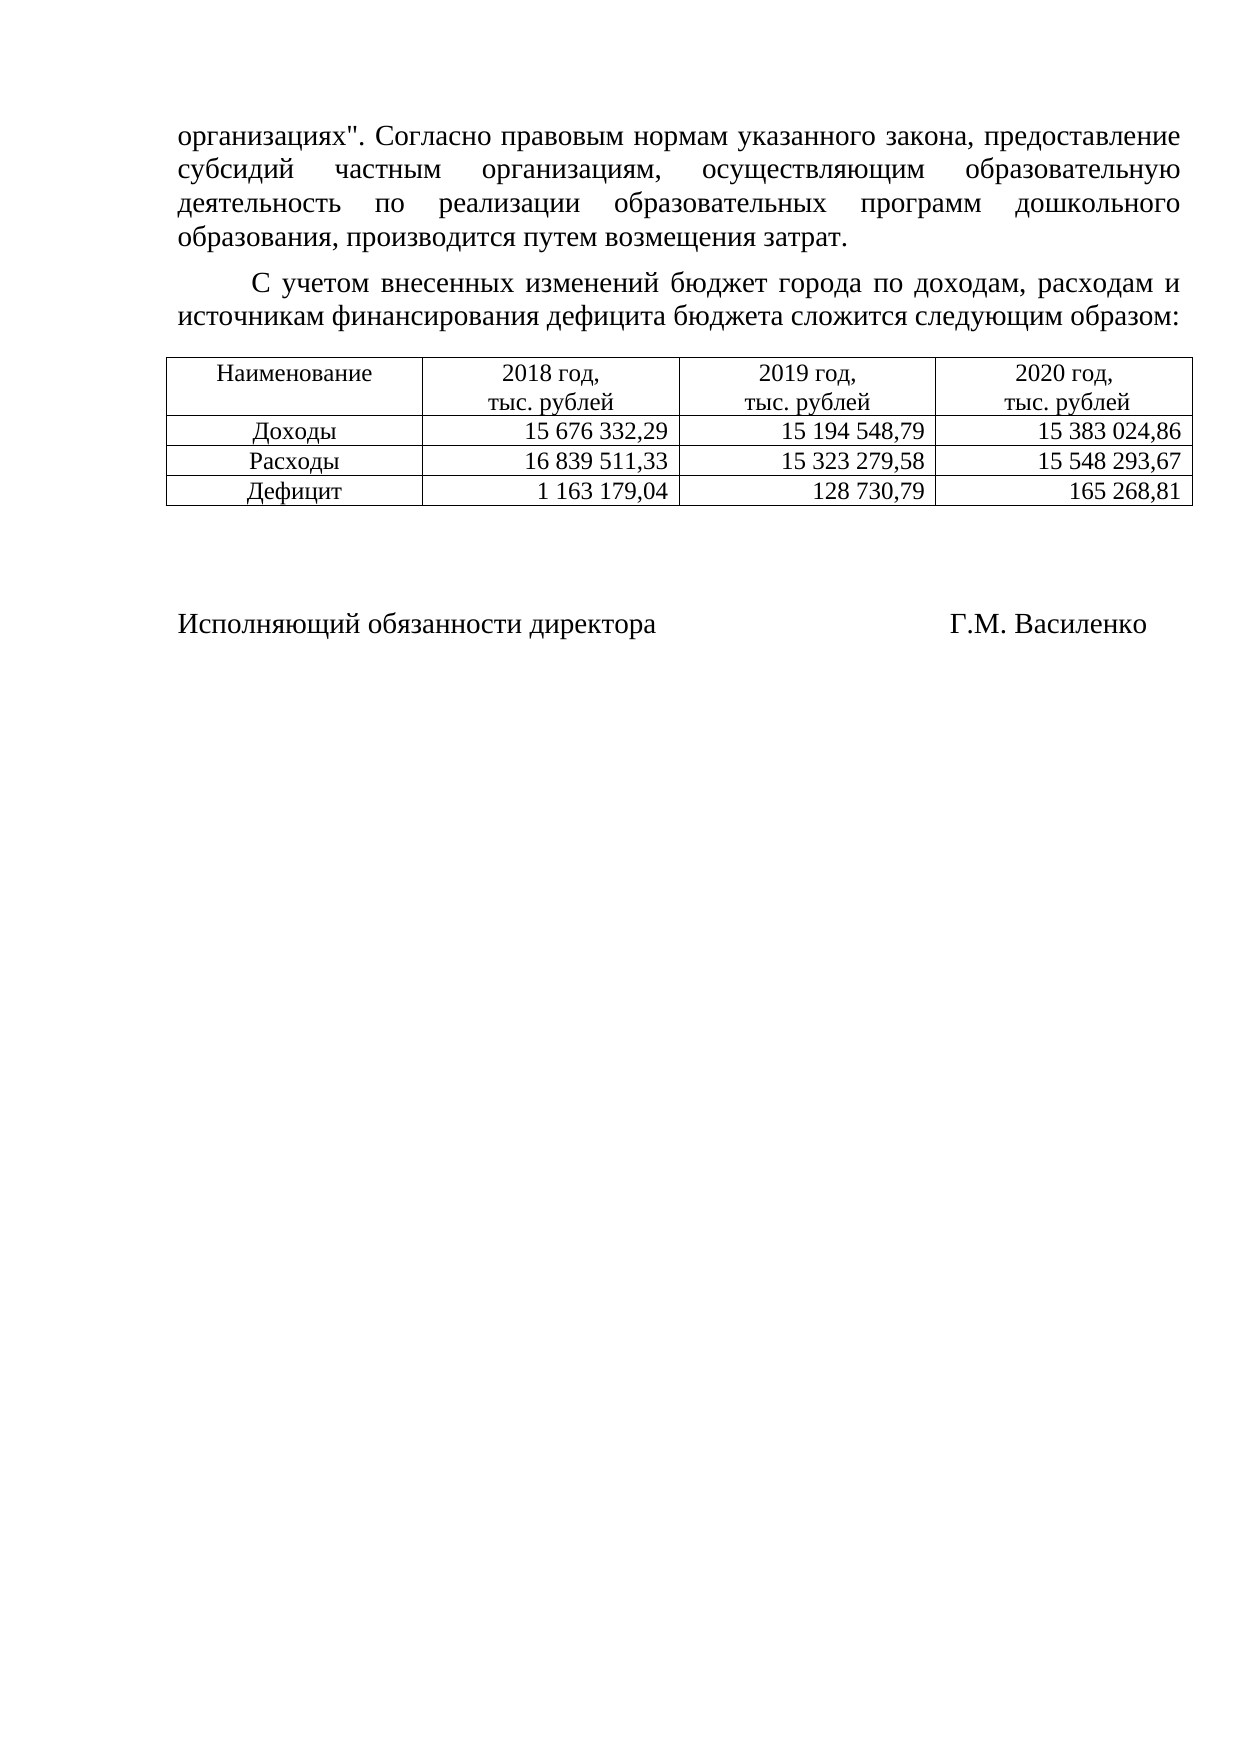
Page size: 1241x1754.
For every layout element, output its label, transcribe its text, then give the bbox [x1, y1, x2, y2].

table_cell 15 548 293,67 [936, 446, 1192, 475]
text Исполняющий обязанности директора Г.М. Василенко [177, 606, 1181, 640]
table_cell 15 676 332,29 [423, 416, 679, 445]
table_cell 16 839 511,33 [423, 446, 679, 475]
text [177, 118, 1181, 252]
table_cell 15 383 024,86 [936, 416, 1192, 445]
table_cell 165 268,81 [936, 476, 1192, 505]
text С учетом внесенных изменений бюджет города по доходам, расходам и источникам финансирования дефицита бюджета сложится следующим образом: [177, 265, 1181, 332]
table_header 2019 год, тыс. рублей [680, 358, 935, 415]
table_cell 15 323 279,58 [680, 446, 935, 475]
table_header Наименование [167, 358, 422, 415]
table_header 2018 год, тыс. рублей [423, 358, 679, 415]
table_cell 128 730,79 [680, 476, 935, 505]
table_cell Дефицит [167, 476, 422, 505]
table_cell Доходы [167, 416, 422, 445]
table_cell 15 194 548,79 [680, 416, 935, 445]
table_header 2020 год, тыс. рублей [936, 358, 1192, 415]
table_cell Расходы [167, 446, 422, 475]
table_cell 1 163 179,04 [423, 476, 679, 505]
